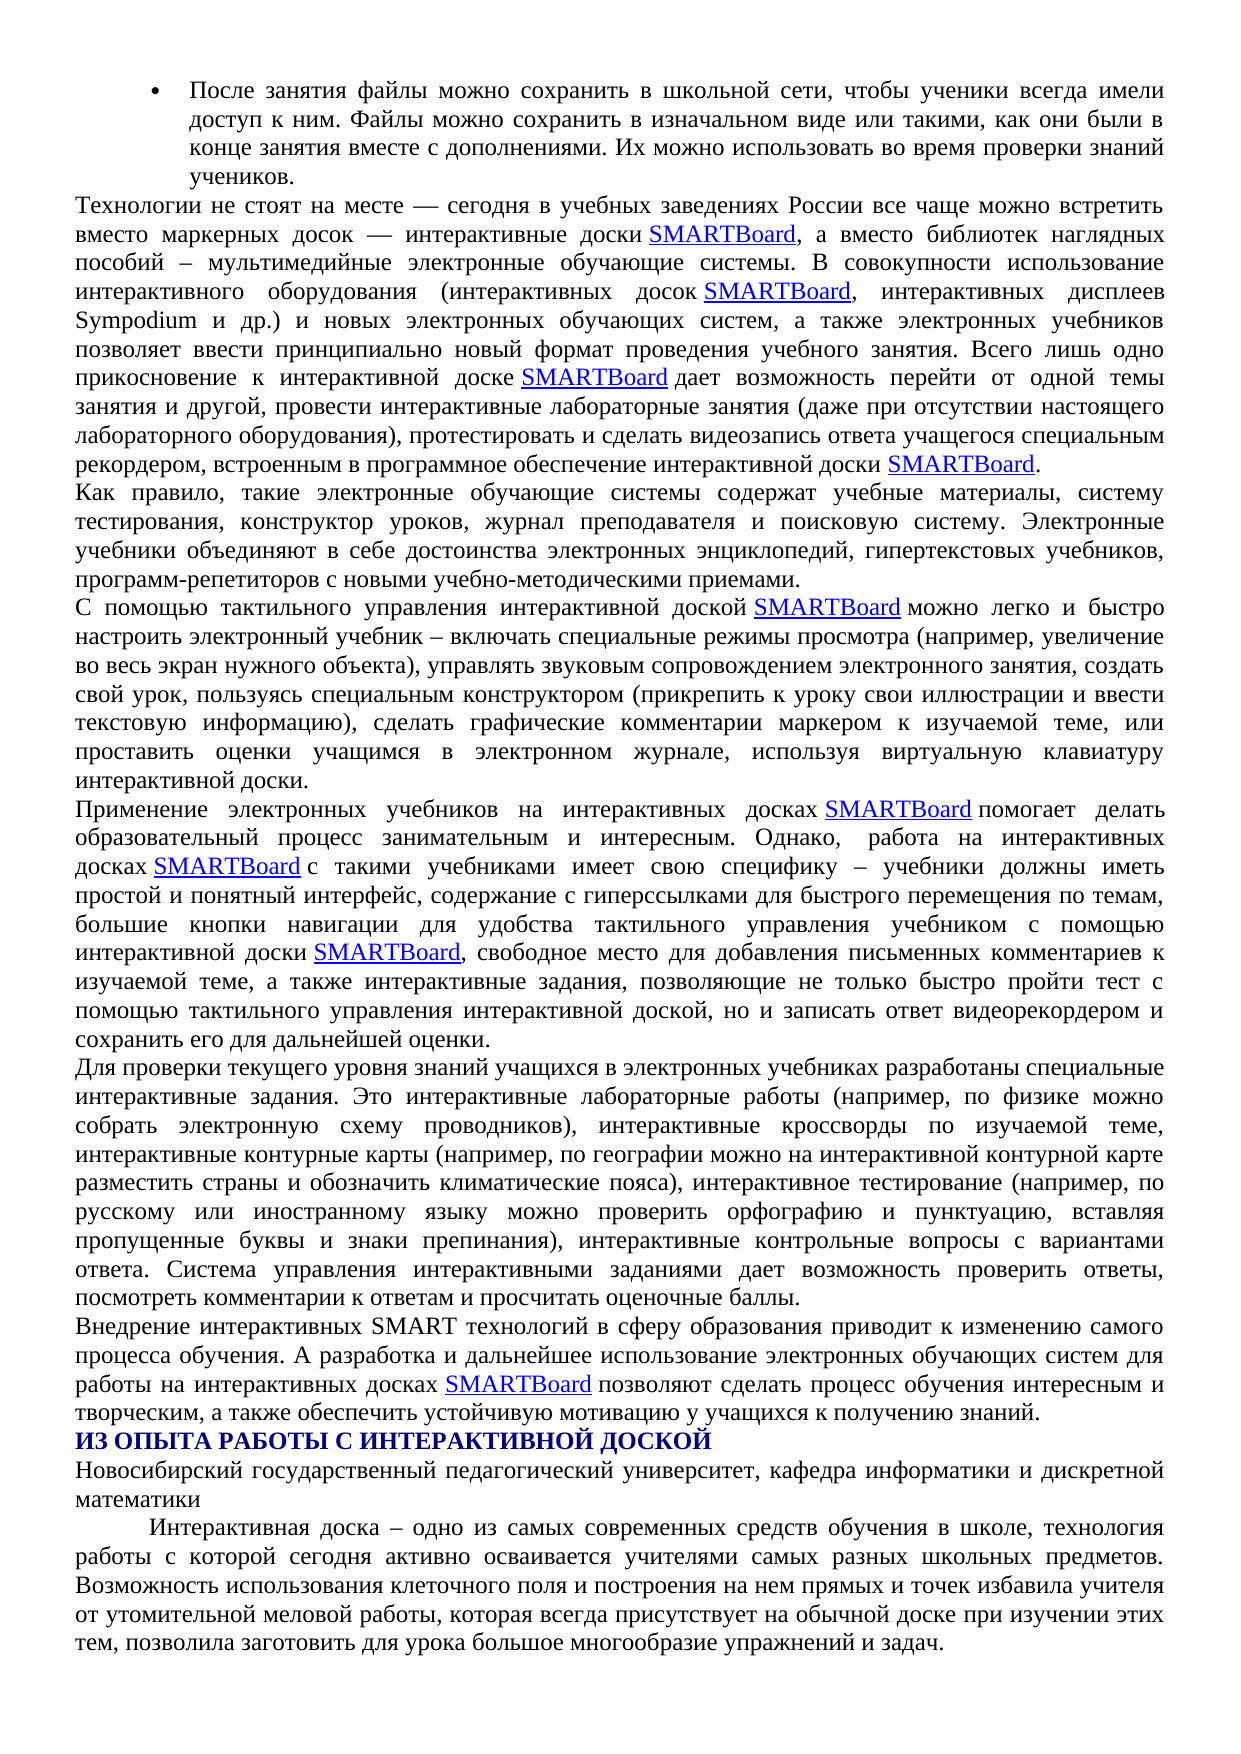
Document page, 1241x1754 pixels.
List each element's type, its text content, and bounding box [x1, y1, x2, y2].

text Новосибирский государственный педагогический университет, кафедра информатики и дискретной математики [75, 1455, 1165, 1512]
text С помощью тактильного управления интерактивной доской SMARTBoard можно легко и быстро настроить электронный учебник – включать специальные режимы просмотра (например, увеличение во весь экран нужного объекта), управлять звуковым сопровождением электронного занятия, создать свой урок, пользуясь специальным конструктором (прикрепить к уроку свои иллюстрации и ввести текстовую информацию), сделать графические комментарии маркером к изучаемой теме, или проставить оценки учащимся в электронном журнале, используя виртуальную клавиатуру интерактивной доски. [75, 592, 1165, 794]
text Интерактивная доска – одно из самых современных средств обучения в школе, технология работы с которой сегодня активно осваивается учителями самых разных школьных предметов. Возможность использования клеточного поля и построения на нем прямых и точек избавила учителя от утомительной меловой работы, которая всегда присутствует на обычной доске при изучении этих тем, позволила заготовить для урока большое многообразие упражнений и задач. [75, 1512, 1165, 1656]
text Технологии не стоят на месте — сегодня в учебных заведениях России все чаще можно встретить вместо маркерных досок — интерактивные доски SMARTBoard, а вместо библиотек наглядных пособий – мультимедийные электронные обучающие системы. В совокупности использование интерактивного оборудования (интерактивных досок SMARTBoard, интерактивных дисплеев Sympodium и др.) и новых электронных обучающих систем, а также электронных учебников позволяет ввести принципиально новый формат проведения учебного занятия. Всего лишь одно прикосновение к интерактивной доске SMARTBoard дает возможность перейти от одной темы занятия и другой, провести интерактивные лабораторные занятия (даже при отсутствии настоящего лабораторного оборудования), протестировать и сделать видеозапись ответа учащегося специальным рекордером, встроенным в программное обеспечение интерактивной доски SMARTBoard. [75, 190, 1165, 477]
text Применение электронных учебников на интерактивных досках SMARTBoard помогает делать образовательный процесс занимательным и интересным. Однако, работа на интерактивных досках SMARTBoard с такими учебниками имеет свою специфику – учебники должны иметь простой и понятный интерфейс, содержание с гиперссылками для быстрого перемещения по темам, большие кнопки навигации для удобства тактильного управления учебником с помощью интерактивной доски SMARTBoard, свободное место для добавления письменных комментариев к изучаемой теме, а также интерактивные задания, позволяющие не только быстро пройти тест с помощью тактильного управления интерактивной доской, но и записать ответ видеорекордером и сохранить его для дальнейшей оценки. [75, 794, 1165, 1052]
text Как правило, такие электронные обучающие системы содержат учебные материалы, систему тестирования, конструктор уроков, журнал преподавателя и поисковую систему. Электронные учебники объединяют в себе достоинства электронных энциклопедий, гипертекстовых учебников, программ-репетиторов с новыми учебно-методическими приемами. [75, 477, 1165, 592]
list После занятия файлы можно сохранить в школьной сети, чтобы ученики всегда имели доступ к ним. Файлы можно сохранить в изначальном виде или такими, как они были в конце занятия вместе с дополнениями. Их можно использовать во время проверки знаний учеников. [152, 75, 1165, 190]
text Для проверки текущего уровня знаний учащихся в электронных учебниках разработаны специальные интерактивные задания. Это интерактивные лабораторные работы (например, по физике можно собрать электронную схему проводников), интерактивные кроссворды по изучаемой теме, интерактивные контурные карты (например, по географии можно на интерактивной контурной карте разместить страны и обозначить климатические пояса), интерактивное тестирование (например, по русскому или иностранному языку можно проверить орфографию и пунктуацию, вставляя пропущенные буквы и знаки препинания), интерактивные контрольные вопросы с вариантами ответа. Система управления интерактивными заданиями дает возможность проверить ответы, посмотреть комментарии к ответам и просчитать оценочные баллы. [75, 1052, 1165, 1311]
text Внедрение интерактивных SMART технологий в сферу образования приводит к изменению самого процесса обучения. А разработка и дальнейшее использование электронных обучающих систем для работы на интерактивных досках SMARTBoard позволяют сделать процесс обучения интересным и творческим, а также обеспечить устойчивую мотивацию у учащихся к получению знаний. [75, 1311, 1165, 1426]
text ИЗ ОПЫТА РАБОТЫ С ИНТЕРАКТИВНОЙ ДОСКОЙ [75, 1426, 1165, 1455]
